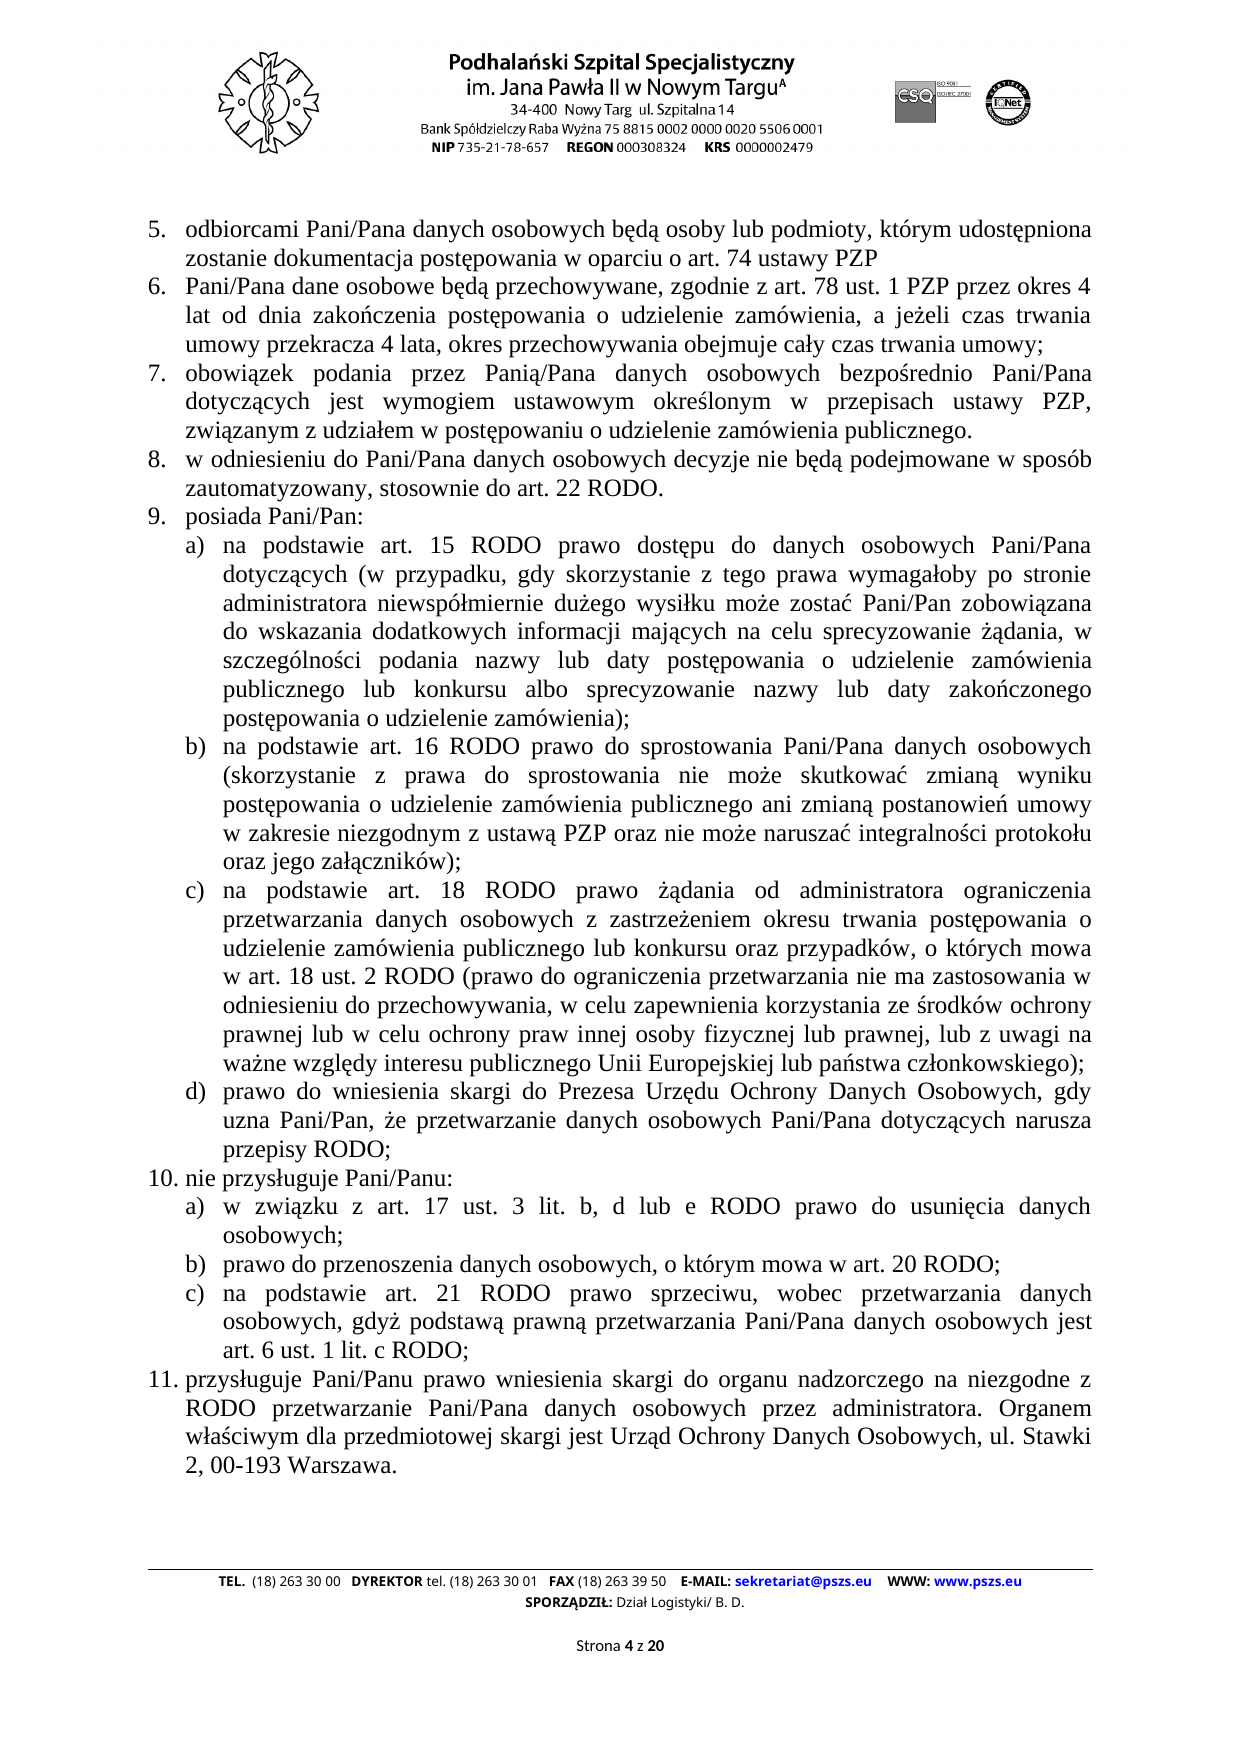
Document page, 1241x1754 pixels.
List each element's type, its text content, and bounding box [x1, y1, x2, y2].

list nie przysługuje Pani/Panu: [148, 1163, 1093, 1191]
list na podstawie art. 18 RODO prawo żądania od administratora ograniczenia przetwarzania danych osobowych z zastrzeżeniem okresu trwania postępowania o udzielenie zamówienia publicznego lub konkursu oraz przypadków, o których mowa w art. 18 ust. 2 RODO (prawo do ograniczenia przetwarzania nie ma zastosowania w odniesieniu do przechowywania, w celu zapewnienia korzystania ze środków ochrony prawnej lub w celu ochrony praw innej osoby fizycznej lub prawnej, lub z uwagi na ważne względy interesu publicznego Unii Europejskiej lub państwa członkowskiego); [185, 875, 1093, 1076]
list przysługuje Pani/Panu prawo wniesienia skargi do organu nadzorczego na niezgodne z RODO przetwarzanie Pani/Pana danych osobowych przez administratora. Organem właściwym dla przedmiotowej skargi jest Urząd Ochrony Danych Osobowych, ul. Stawki 2, 00-193 Warszawa. [148, 1364, 1093, 1479]
list na podstawie art. 21 RODO prawo sprzeciwu, wobec przetwarzania danych osobowych, gdyż podstawą prawną przetwarzania Pani/Pana danych osobowych jest art. 6 ust. 1 lit. c RODO; [185, 1278, 1093, 1364]
list Pani/Pana dane osobowe będą przechowywane, zgodnie z art. 78 ust. 1 PZP przez okres 4 lat od dnia zakończenia postępowania o udzielenie zamówienia, a jeżeli czas trwania umowy przekracza 4 lata, okres przechowywania obejmuje cały czas trwania umowy; [148, 271, 1093, 358]
list posiada Pani/Pan: [148, 501, 1093, 530]
picture [93, 18, 1150, 185]
list prawo do przenoszenia danych osobowych, o którym mowa w art. 20 RODO; [185, 1249, 1093, 1278]
list prawo do wniesienia skargi do Prezesa Urzędu Ochrony Danych Osobowych, gdy uzna Pani/Pan, że przetwarzanie danych osobowych Pani/Pana dotyczących narusza przepisy RODO; [185, 1076, 1093, 1163]
list obowiązek podania przez Panią/Pana danych osobowych bezpośrednio Pani/Pana dotyczących jest wymogiem ustawowym określonym w przepisach ustawy PZP, związanym z udziałem w postępowaniu o udzielenie zamówienia publicznego. [148, 358, 1093, 444]
list na podstawie art. 16 RODO prawo do sprostowania Pani/Pana danych osobowych (skorzystanie z prawa do sprostowania nie może skutkować zmianą wyniku postępowania o udzielenie zamówienia publicznego ani zmianą postanowień umowy w zakresie niezgodnym z ustawą PZP oraz nie może naruszać integralności protokołu oraz jego załączników); [185, 731, 1093, 875]
list na podstawie art. 15 RODO prawo dostępu do danych osobowych Pani/Pana dotyczących (w przypadku, gdy skorzystanie z tego prawa wymagałoby po stronie administratora niewspółmiernie dużego wysiłku może zostać Pani/Pan zobowiązana do wskazania dodatkowych informacji mających na celu sprecyzowanie żądania, w szczególności podania nazwy lub daty postępowania o udzielenie zamówienia publicznego lub konkursu albo sprecyzowanie nazwy lub daty zakończonego postępowania o udzielenie zamówienia); [185, 530, 1093, 731]
list w odniesieniu do Pani/Pana danych osobowych decyzje nie będą podejmowane w sposób zautomatyzowany, stosownie do art. 22 RODO. [148, 444, 1093, 501]
list w związku z art. 17 ust. 3 lit. b, d lub e RODO prawo do usunięcia danych osobowych; [185, 1191, 1093, 1249]
list odbiorcami Pani/Pana danych osobowych będą osoby lub podmioty, którym udostępniona zostanie dokumentacja postępowania w oparciu o art. 74 ustawy PZP [148, 214, 1093, 271]
